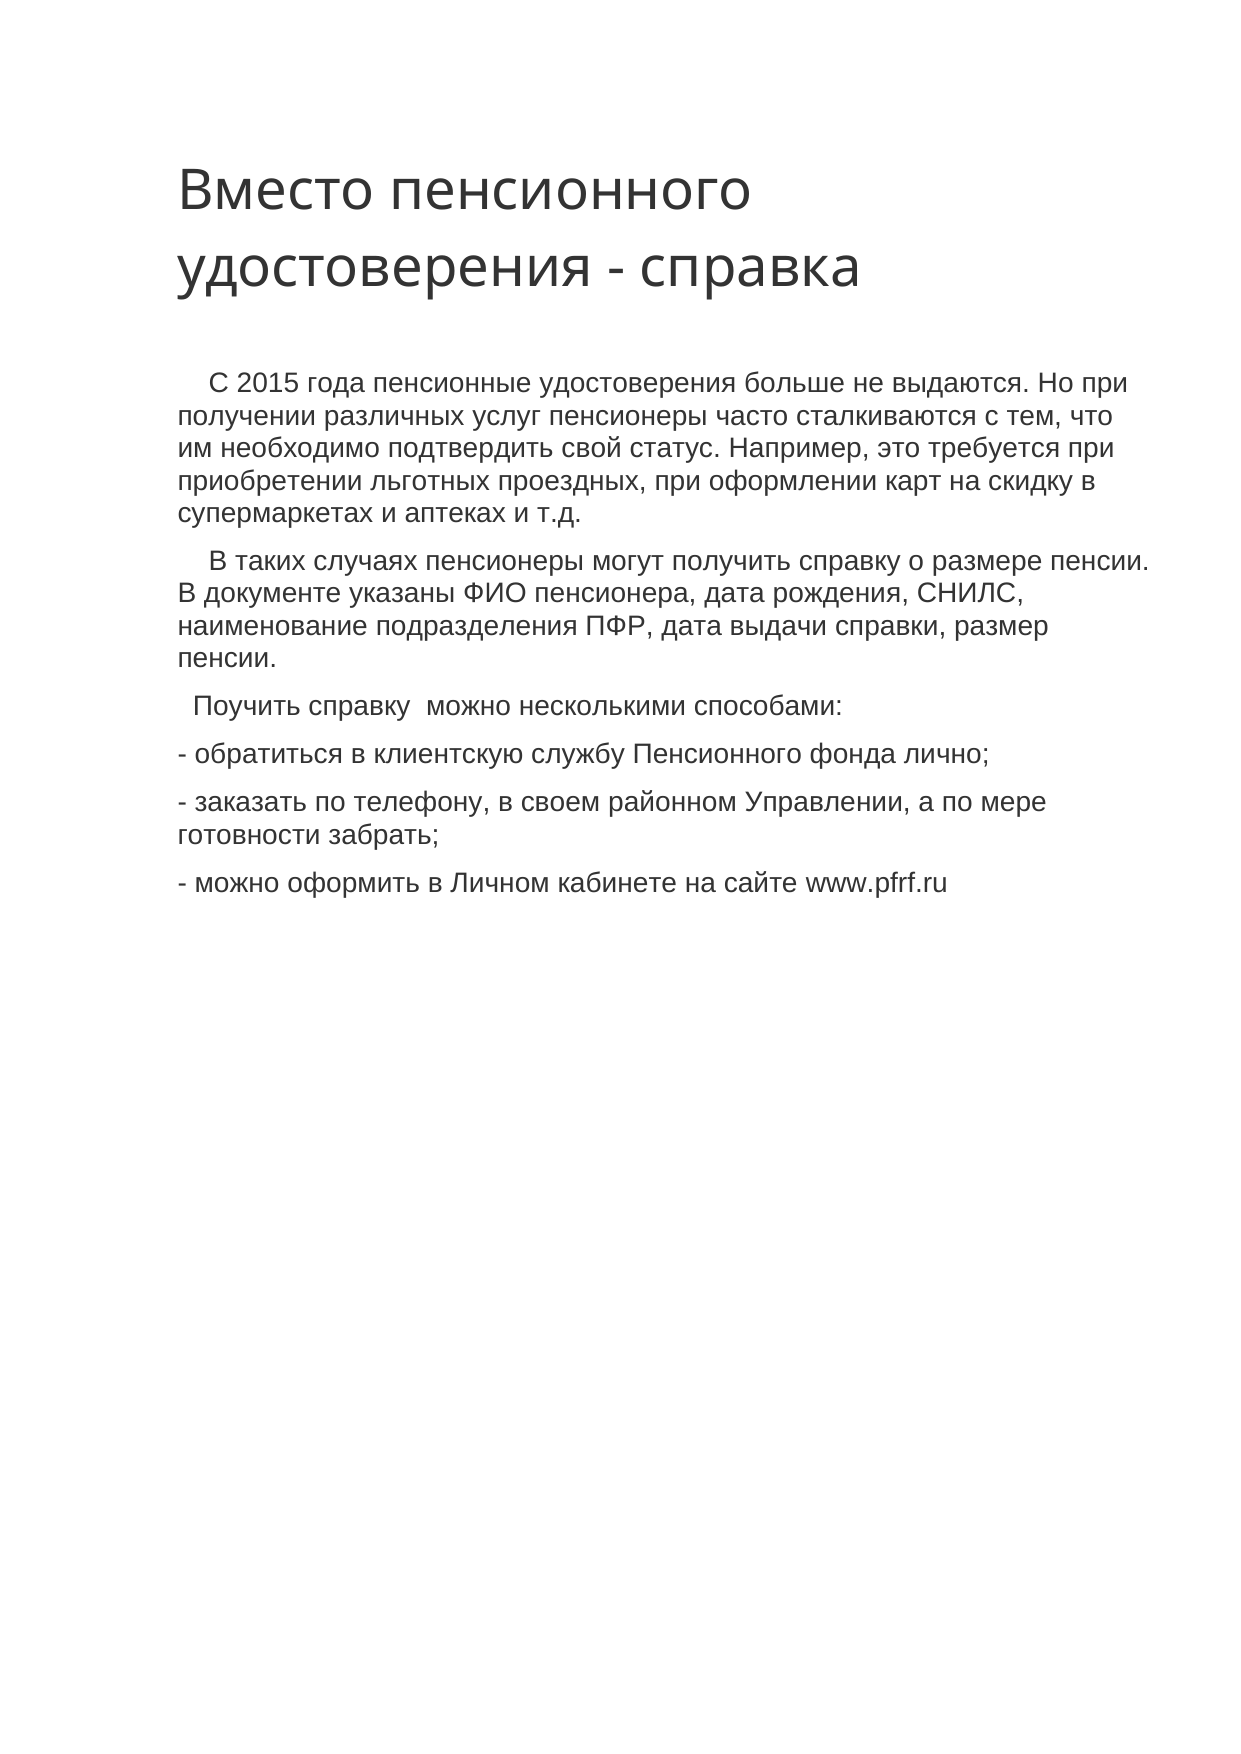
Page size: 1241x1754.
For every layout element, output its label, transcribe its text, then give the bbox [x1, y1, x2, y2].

text Вместо пенсионного удостоверения - справка [177, 149, 1152, 303]
text - можно оформить в Личном кабинете на сайте www.pfrf.ru [177, 866, 1152, 898]
text Поучить справку можно несколькими способами: [177, 689, 1152, 722]
text С 2015 года пенсионные удостоверения больше не выдаются. Но при получении различных услуг пенсионеры часто сталкиваются с тем, что им необходимо подтвердить свой статус. Например, это требуется при приобретении льготных проездных, при оформлении карт на скидку в супермаркетах и аптеках и т.д. [177, 366, 1152, 528]
text - обратиться в клиентскую службу Пенсионного фонда лично; [177, 737, 1152, 769]
text В таких случаях пенсионеры могут получить справку о размере пенсии. В документе указаны ФИО пенсионера, дата рождения, СНИЛС, наименование подразделения ПФР, дата выдачи справки, размер пенсии. [177, 544, 1152, 673]
text - заказать по телефону, в своем районном Управлении, а по мере готовности забрать; [177, 785, 1152, 850]
